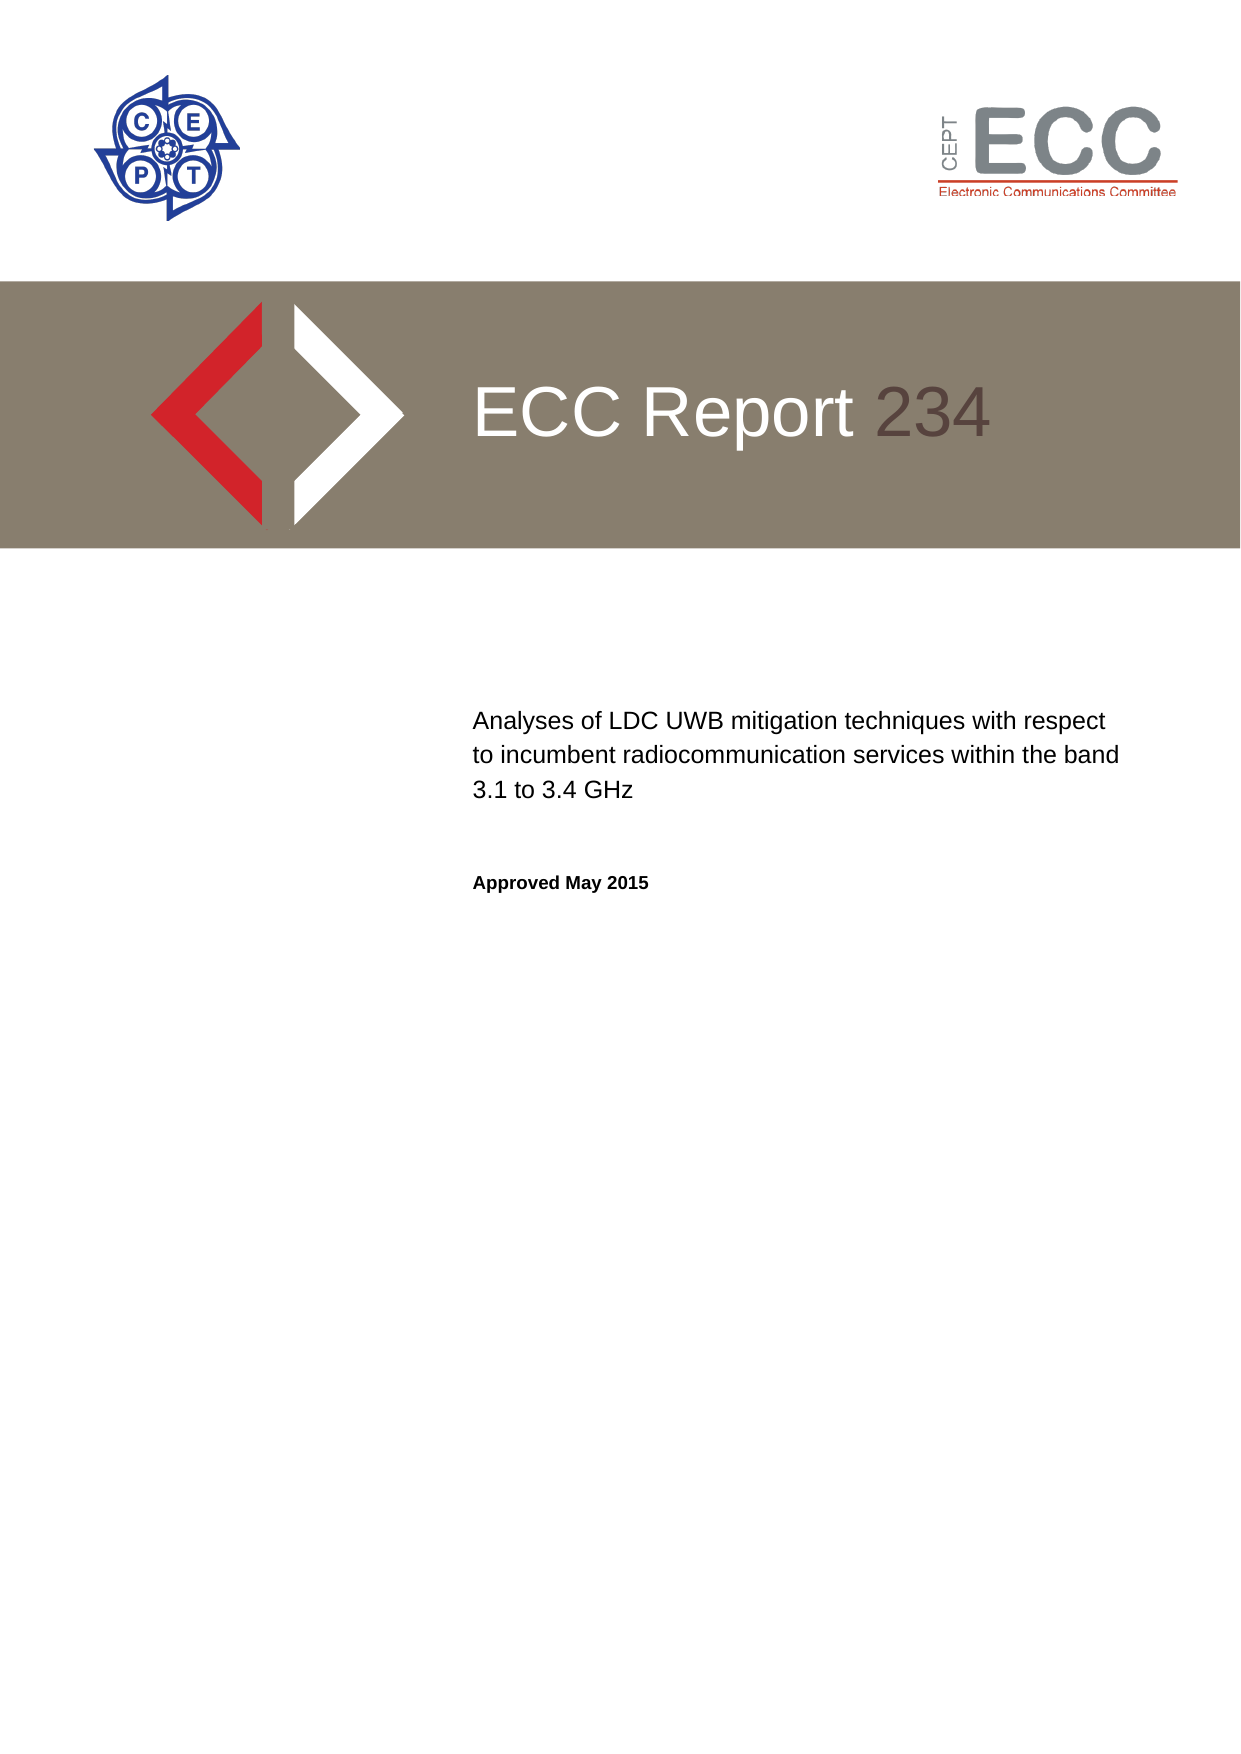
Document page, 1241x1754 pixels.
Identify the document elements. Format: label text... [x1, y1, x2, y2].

title Approved May 2015 [472, 872, 1122, 893]
title Analyses of LDC UWB mitigation techniques with respect to incumbent radiocommunication services within the band 3.1 to 3.4 GHz [472, 706, 1122, 804]
